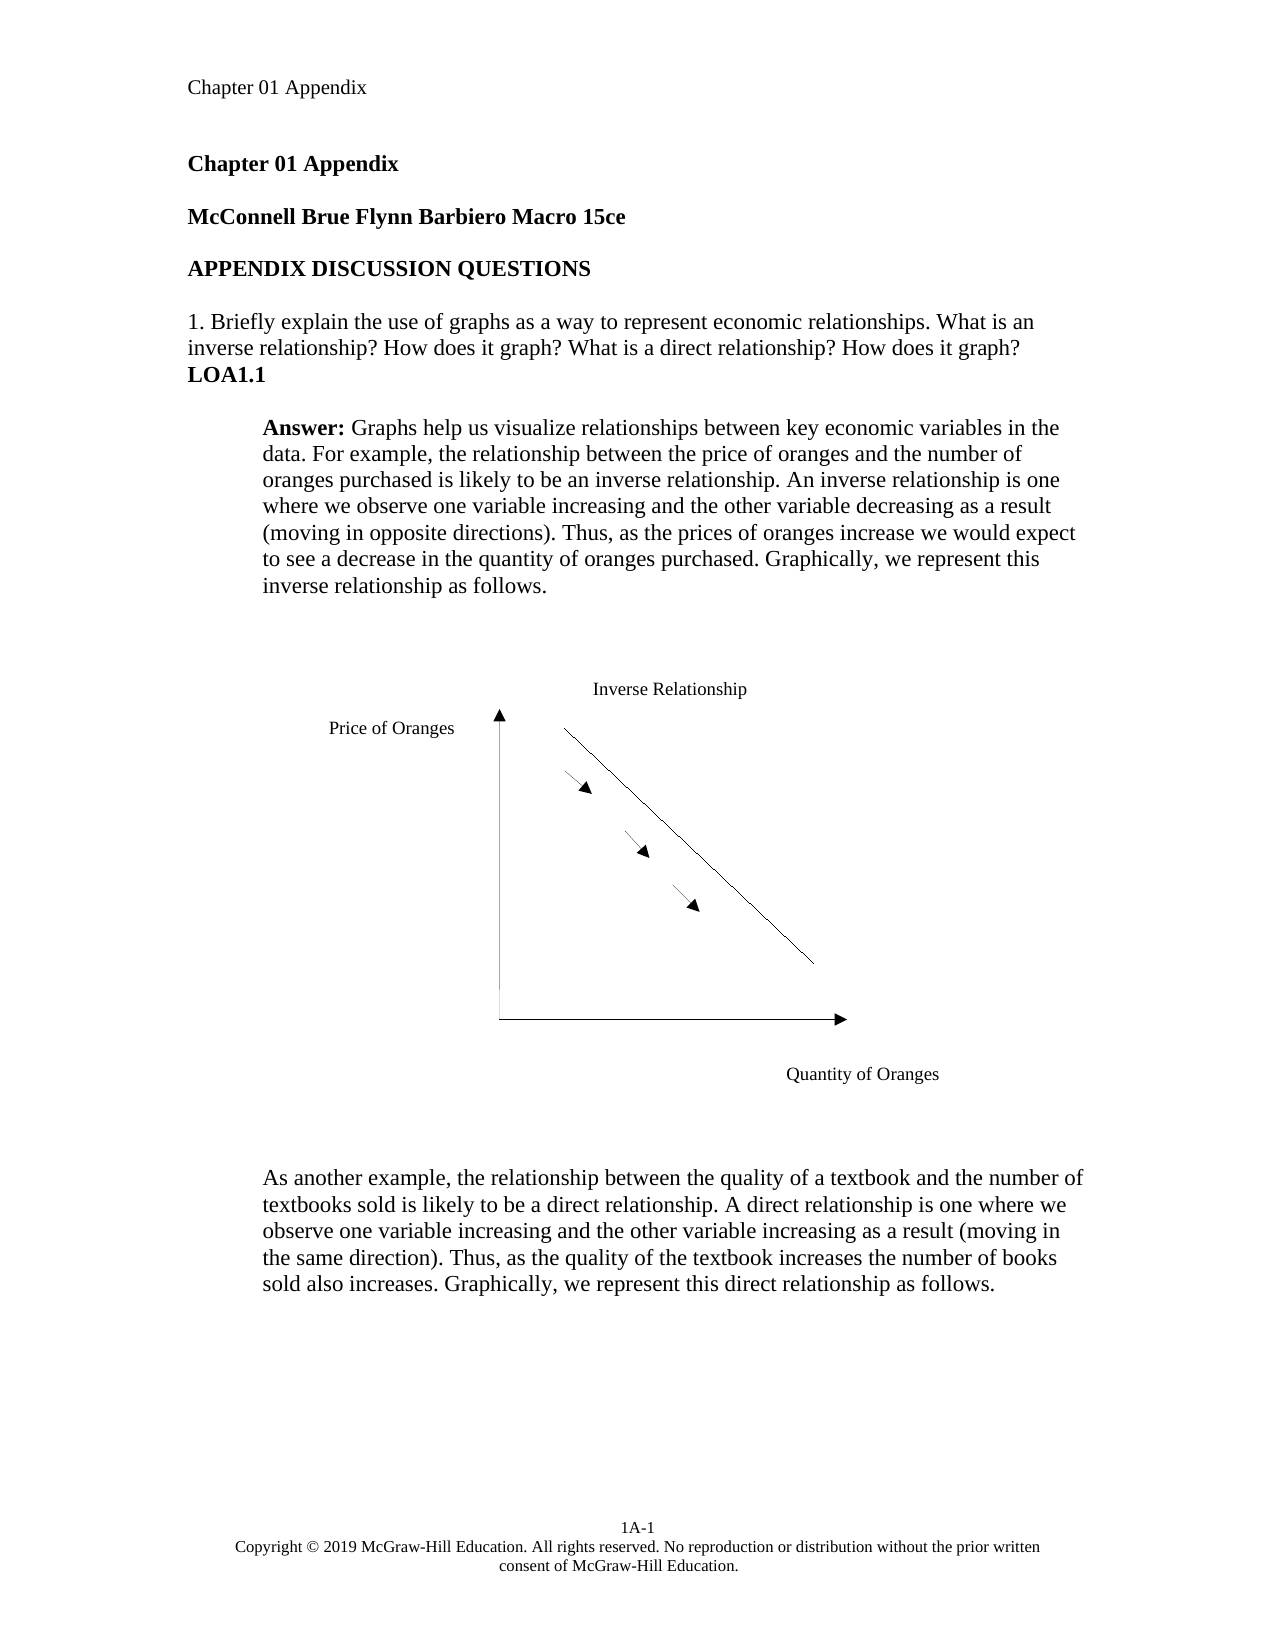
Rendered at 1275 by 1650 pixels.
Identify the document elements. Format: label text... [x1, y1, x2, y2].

text As another example, the relationship between the quality of a textbook and the number of textbooks sold is likely to be a direct relationship. A direct relationship is one where we observe one variable increasing and the other variable increasing as a result (moving in the same direction). Thus, as the quality of the textbook increases the number of books sold also increases. Graphically, we represent this direct relationship as follows. [262, 1164, 1087, 1296]
text Chapter 01 Appendix [187, 150, 1087, 176]
text 1. Briefly explain the use of graphs as a way to represent economic relationships. What is an inverse relationship? How does it graph? What is a direct relationship? How does it graph? LOA1.1 [187, 308, 1087, 387]
text McConnell Brue Flynn Barbiero Macro 15ce [187, 203, 1087, 229]
text Answer: Graphs help us visualize relationships between key economic variables in the data. For example, the relationship between the price of oranges and the number of oranges purchased is likely to be an inverse relationship. An inverse relationship is one where we observe one variable increasing and the other variable decreasing as a result (moving in opposite directions). Thus, as the prices of oranges increase we would expect to see a decrease in the quantity of oranges purchased. Graphically, we represent this inverse relationship as follows. [262, 413, 1087, 598]
text APPENDIX DISCUSSION QUESTIONS [187, 255, 1087, 282]
